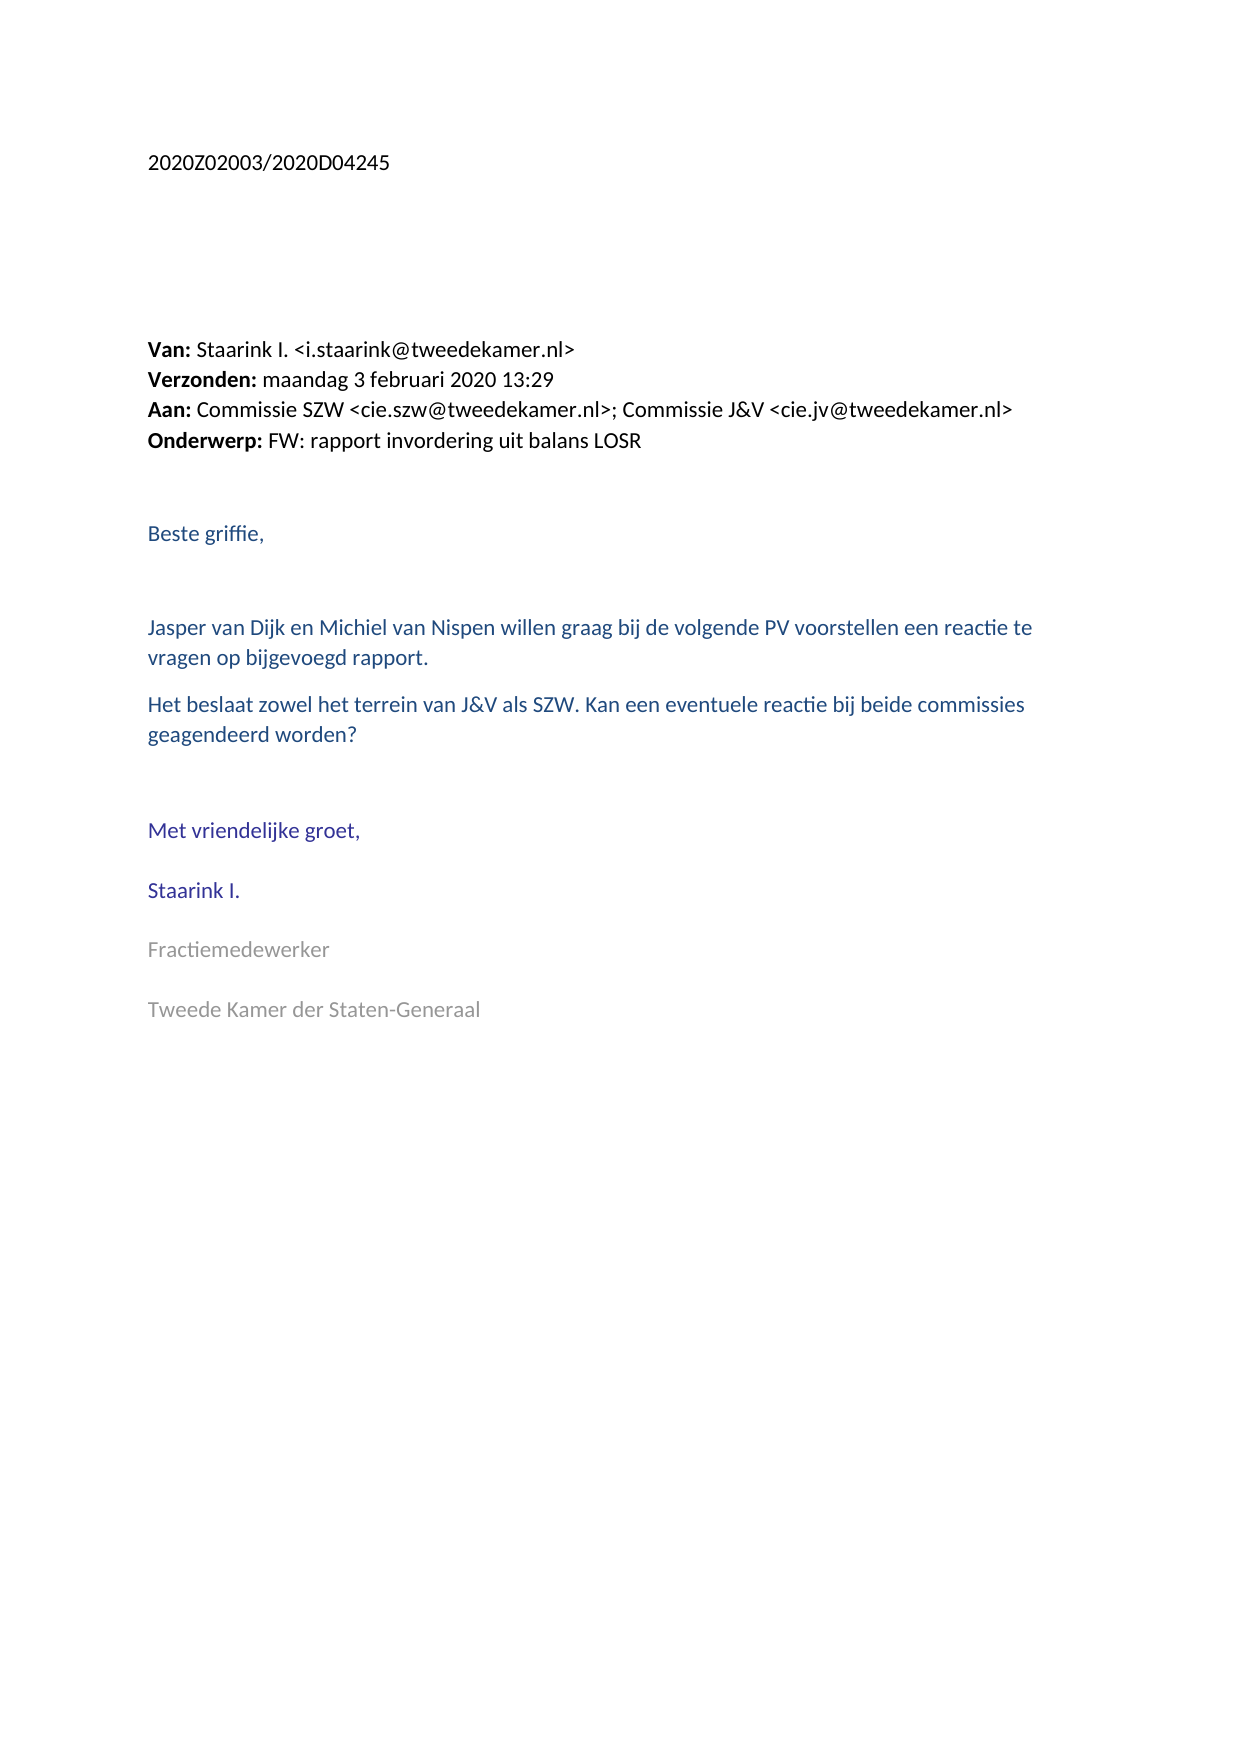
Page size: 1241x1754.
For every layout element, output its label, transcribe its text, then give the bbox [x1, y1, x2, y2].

text Staarink I. [148, 876, 1093, 904]
text Fractiemedewerker Tweede Kamer der Staten-Generaal [148, 935, 1093, 1023]
text Beste griffie, [148, 519, 1093, 547]
text Het beslaat zowel het terrein van J&V als SZW. Kan een eventuele reactie bij beide commissies geagendeerd worden? [148, 690, 1093, 748]
text Jasper van Dijk en Michiel van Nispen willen graag bij de volgende PV voorstellen een reactie te vragen op bijgevoegd rapport. [148, 613, 1093, 671]
text Met vriendelijke groet, [148, 816, 1093, 844]
text Van: Staarink I. <i.staarink@tweedekamer.nl> Verzonden: maandag 3 februari 2020 13:29 Aan: Commissie SZW <cie.szw@tweedekamer.nl>; Commissie J&V <cie.jv@tweedekamer.nl> Onderwerp: FW: rapport invordering uit balans LOSR [148, 335, 1093, 454]
text 2020Z02003/2020D04245 [148, 148, 1093, 176]
